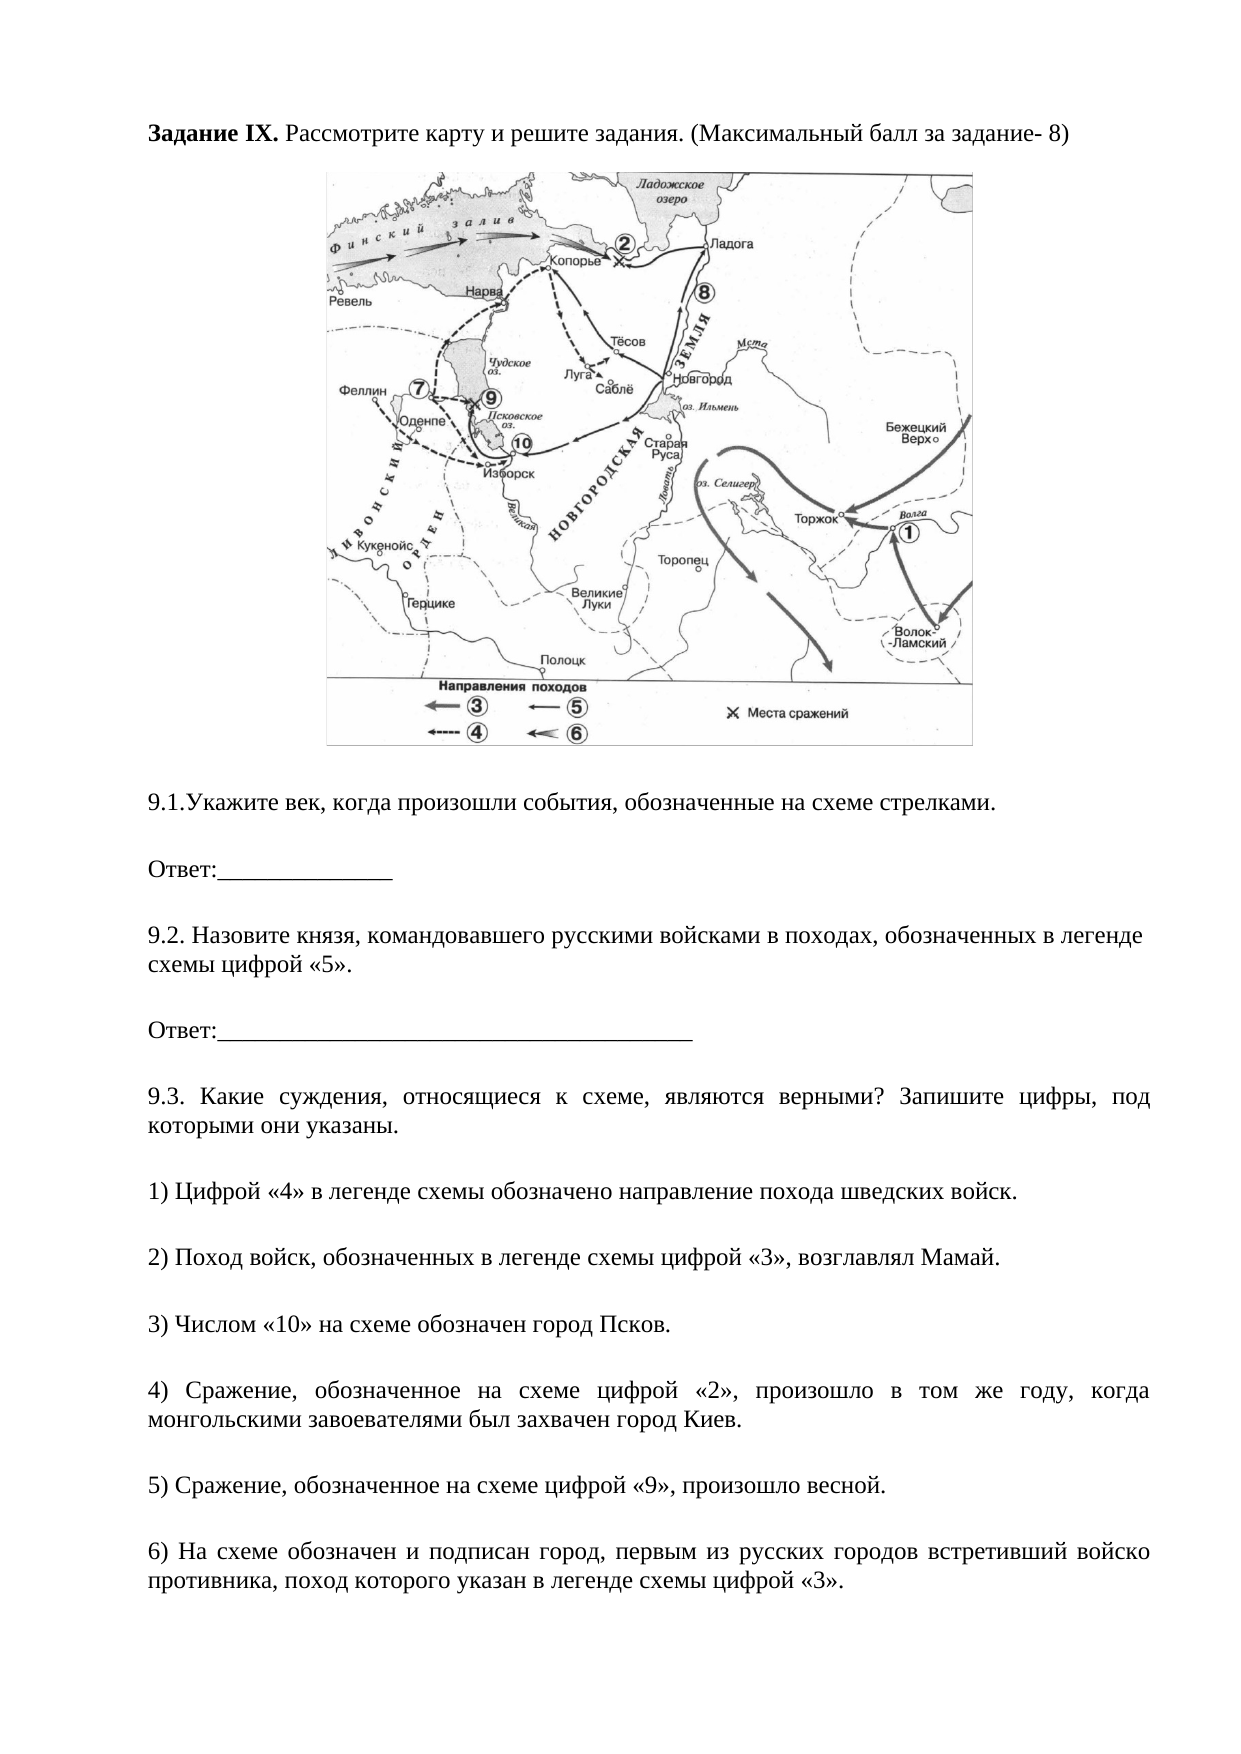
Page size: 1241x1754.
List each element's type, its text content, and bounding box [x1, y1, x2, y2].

text 6) На схеме обозначен и подписан город, первым из русских городов встретивший войско противника, поход которого указан в легенде схемы цифрой «3». [148, 1536, 1152, 1594]
text 1) Цифрой «4» в легенде схемы обозначено направление похода шведских войск. [148, 1176, 1152, 1205]
text 2) Поход войск, обозначенных в легенде схемы цифрой «3», возглавлял Мамай. [148, 1242, 1152, 1271]
picture [326, 172, 973, 746]
text 9.2. Назовите князя, командовавшего русскими войсками в походах, обозначенных в легенде схемы цифрой «5». [148, 920, 1152, 977]
text 9.3. Какие суждения, относящиеся к схеме, являются верными? Запишите цифры, под которыми они указаны. [148, 1081, 1152, 1139]
text Задание IX. Рассмотрите карту и решите задания. (Максимальный балл за задание- 8) [148, 118, 1152, 147]
text 9.1.Укажите век, когда произошли события, обозначенные на схеме стрелками. [148, 787, 1152, 816]
text 4) Сражение, обозначенное на схеме цифрой «2», произошло в том же году, когда монгольскими завоевателями был захвачен город Киев. [148, 1375, 1152, 1432]
text 5) Сражение, обозначенное на схеме цифрой «9», произошло весной. [148, 1470, 1152, 1499]
text 3) Числом «10» на схеме обозначен город Псков. [148, 1309, 1152, 1337]
text Ответ:______________________________________ [148, 1015, 1152, 1044]
text Ответ:______________ [148, 854, 1152, 882]
